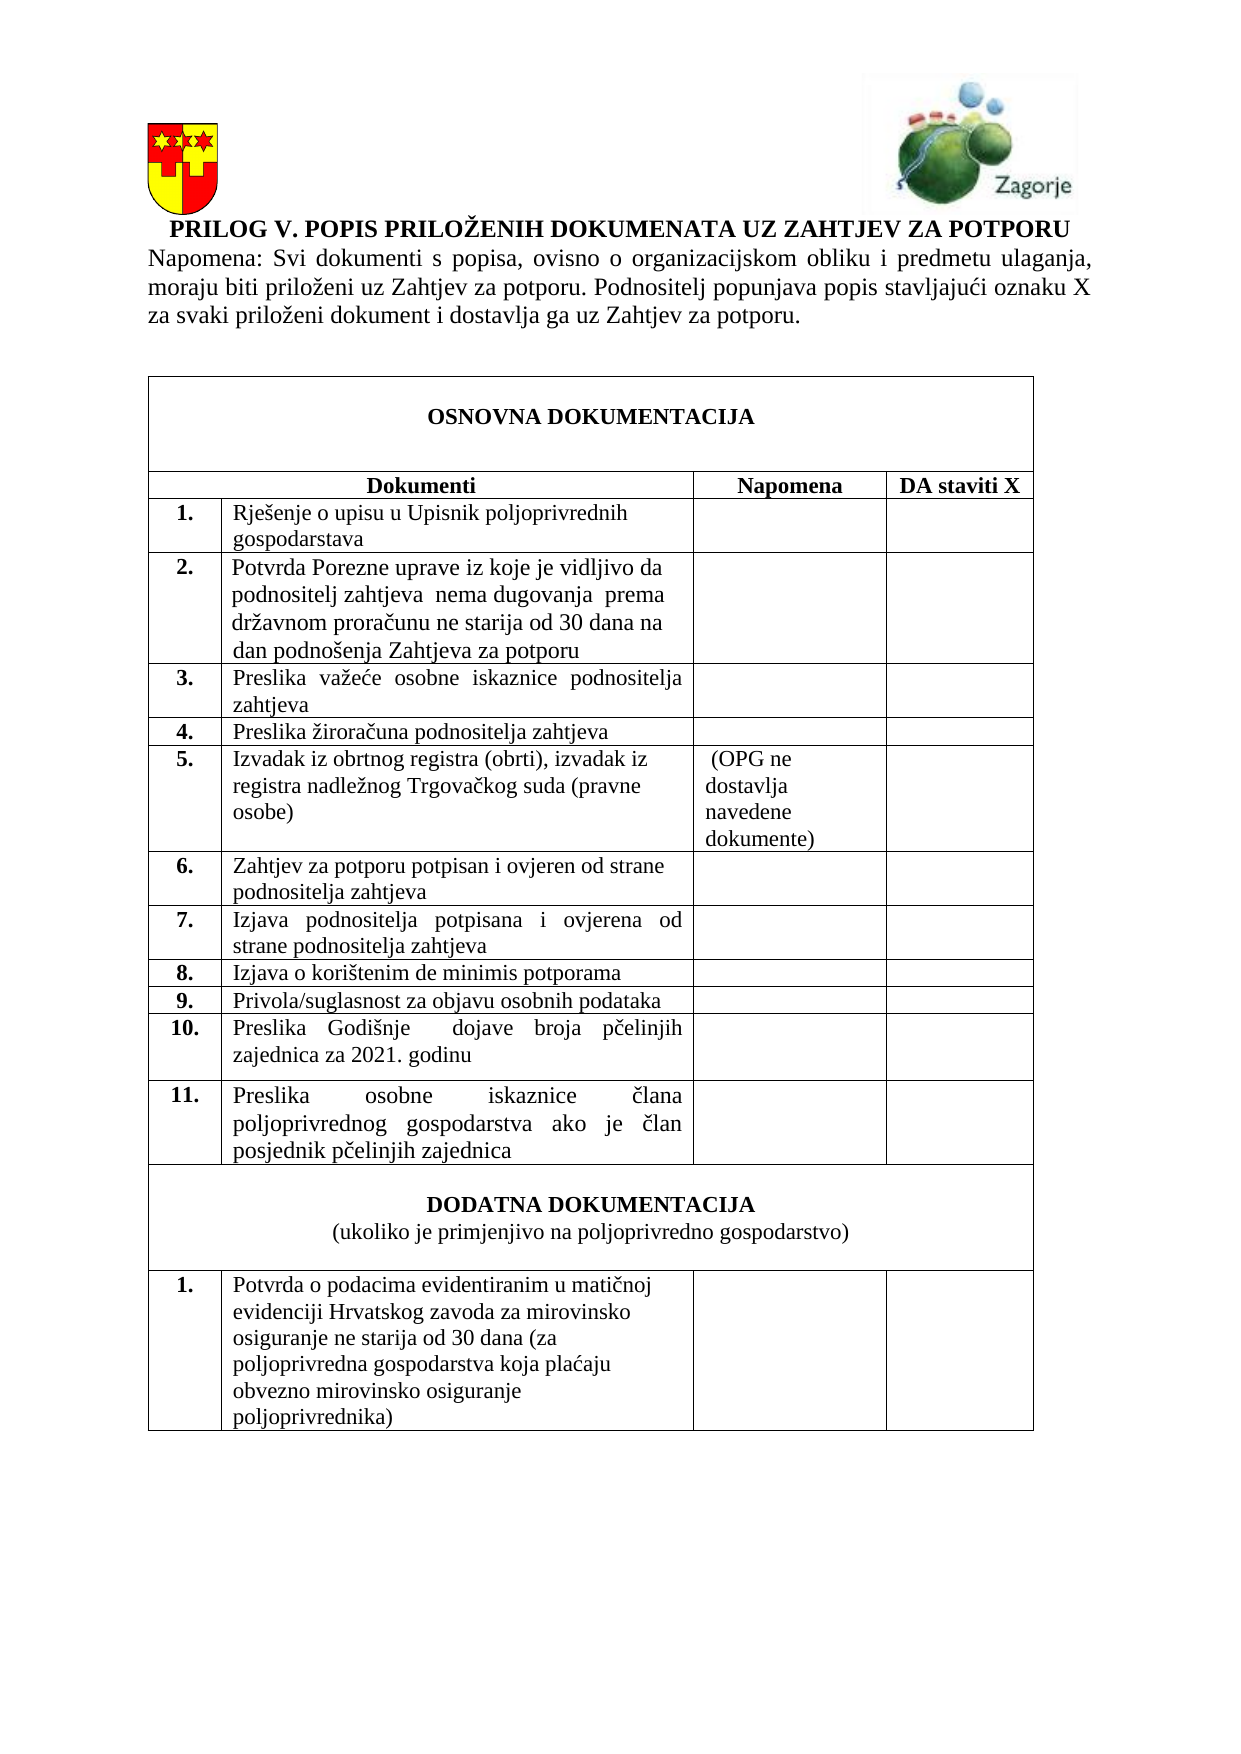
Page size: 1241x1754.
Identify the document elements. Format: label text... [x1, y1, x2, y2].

table_cell [694, 1271, 886, 1429]
table_cell Izjava podnositelja potpisana i ovjerena od strane podnositelja zahtjeva [222, 906, 693, 958]
table_cell 4. [149, 718, 221, 744]
table_cell Preslika Godišnje dojave broja pčelinjih zajednica za 2021. godinu [222, 1014, 693, 1080]
table_cell Preslika važeće osobne iskaznice podnositelja zahtjeva [222, 664, 693, 717]
table_cell [887, 499, 1033, 552]
picture [147, 123, 218, 215]
table_cell [694, 960, 886, 986]
table_cell [887, 906, 1033, 958]
table_cell [887, 664, 1033, 717]
table_cell [887, 852, 1033, 905]
table_cell Zahtjev za potporu potpisan i ovjeren od strane podnositelja zahtjeva [222, 852, 693, 905]
table_cell [694, 553, 886, 663]
picture [861, 73, 1079, 215]
table_cell [887, 1081, 1033, 1164]
table_cell Potvrda o podacima evidentiranim u matičnoj evidenciji Hrvatskog zavoda za mirovinsko osiguranje ne starija od 30 dana (za poljoprivredna gospodarstva koja plaćaju obvezno mirovinsko osiguranje poljoprivrednika) [222, 1271, 693, 1429]
table_cell Dokumenti [149, 472, 693, 498]
table_cell 9. [149, 987, 221, 1013]
table_cell Preslika žiroračuna podnositelja zahtjeva [222, 718, 693, 744]
table_cell Preslika osobne iskaznice člana poljoprivrednog gospodarstva ako je član posjednik pčelinjih zajednica [222, 1081, 693, 1164]
table_cell [694, 664, 886, 717]
table_cell [694, 987, 886, 1013]
table_cell [887, 553, 1033, 663]
table_cell Privola/suglasnost za objavu osobnih podataka [222, 987, 693, 1013]
table_cell [694, 852, 886, 905]
table_cell 1. [149, 1271, 221, 1429]
table_cell 7. [149, 906, 221, 958]
table_cell 1. [149, 499, 221, 552]
table_cell (OPG ne dostavlja navedene dokumente) [694, 746, 886, 851]
table_cell [887, 1271, 1033, 1429]
table_cell 11. [149, 1081, 221, 1164]
table_cell 3. [149, 664, 221, 717]
table_cell [694, 718, 886, 744]
table_cell [887, 1014, 1033, 1080]
table_cell [887, 718, 1033, 744]
table_cell [694, 499, 886, 552]
table_cell 10. [149, 1014, 221, 1080]
table_cell 2. [149, 553, 221, 663]
table_cell 8. [149, 960, 221, 986]
table_cell [887, 746, 1033, 851]
table_cell Napomena [694, 472, 886, 498]
table_cell Izvadak iz obrtnog registra (obrti), izvadak iz registra nadležnog Trgovačkog suda (pravne osobe) [222, 746, 693, 851]
table_cell Izjava o korištenim de minimis potporama [222, 960, 693, 986]
table_cell [694, 1081, 886, 1164]
table_cell [887, 987, 1033, 1013]
table_cell 5. [149, 746, 221, 851]
table_cell DA staviti X [887, 472, 1033, 498]
table_cell [694, 906, 886, 958]
table_cell DODATNA DOKUMENTACIJA (ukoliko je primjenjivo na poljoprivredno gospodarstvo) [149, 1165, 1033, 1270]
table_header OSNOVNA DOKUMENTACIJA [149, 377, 1033, 471]
table_cell [694, 1014, 886, 1080]
table_cell Rješenje o upisu u Upisnik poljoprivrednih gospodarstava [222, 499, 693, 552]
table_cell 6. [149, 852, 221, 905]
table_cell [887, 960, 1033, 986]
table_cell Potvrda Porezne uprave iz koje je vidljivo da podnositelj zahtjeva nema dugovanja prema državnom proračunu ne starija od 30 dana na dan podnošenja Zahtjeva za potporu [222, 553, 693, 663]
